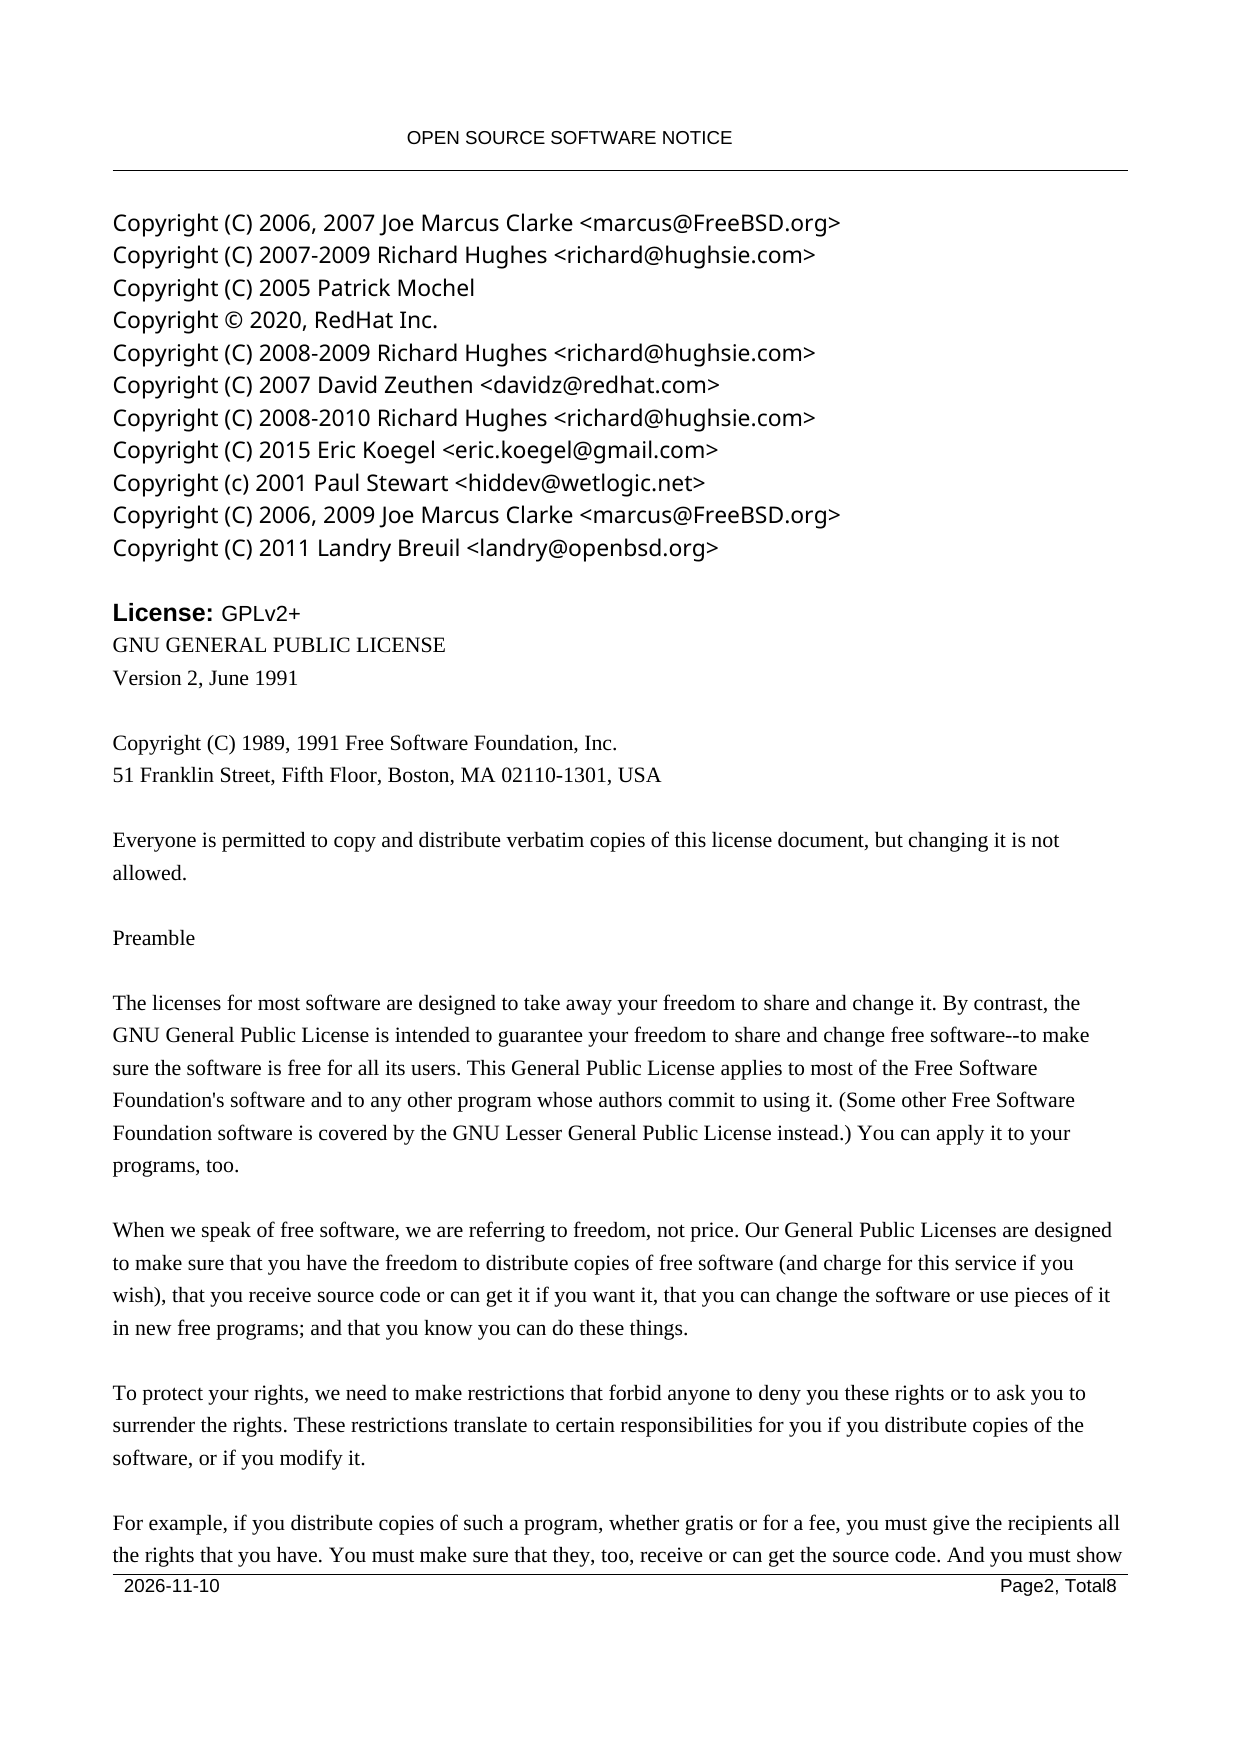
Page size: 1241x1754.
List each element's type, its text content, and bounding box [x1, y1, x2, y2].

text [112, 629, 1128, 1571]
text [112, 206, 1128, 596]
text License: GPLv2+ [112, 596, 1128, 629]
